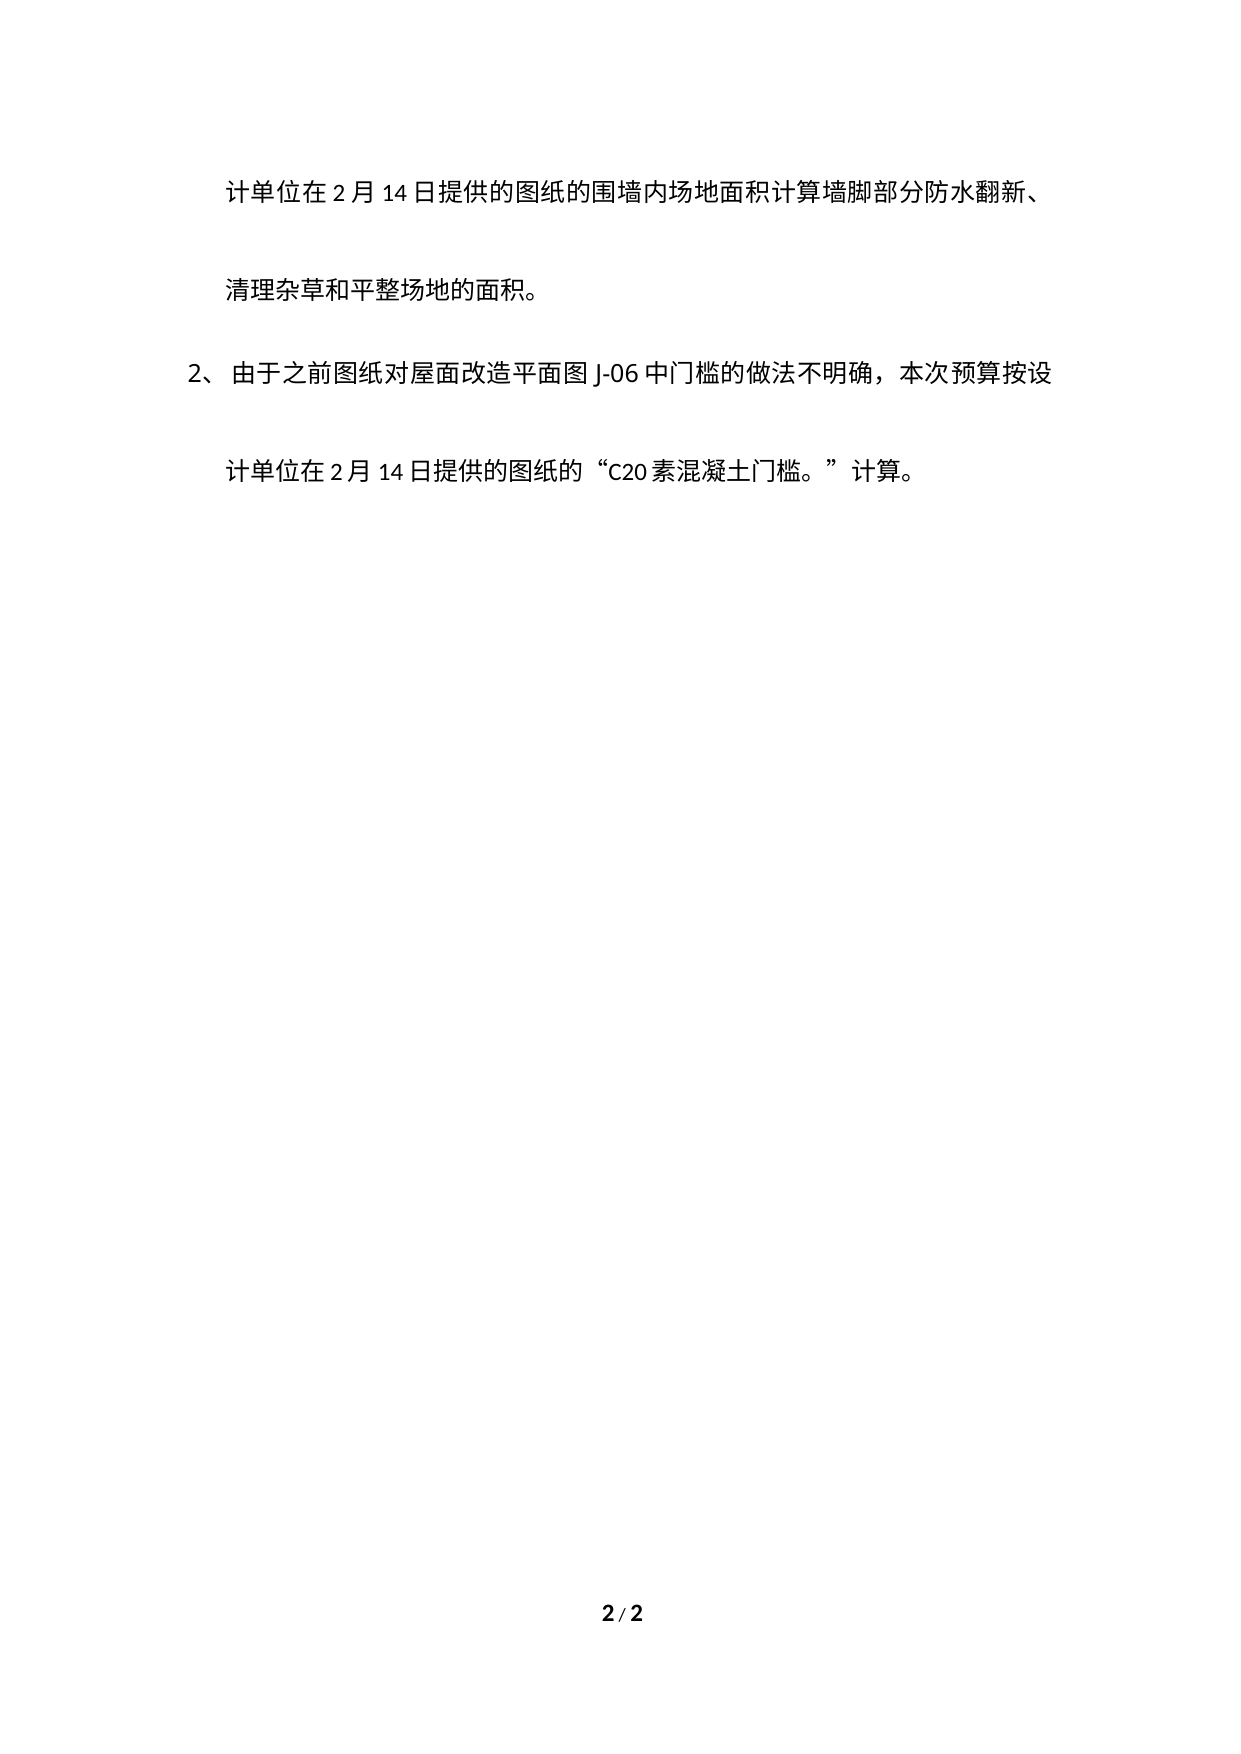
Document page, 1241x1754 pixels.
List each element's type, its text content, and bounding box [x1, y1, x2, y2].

list 由于之前图纸对屋面改造平面图 J-06中门槛的做法不明确，本次预算按设计单位在2月14日提供的图纸的“C20素混凝土门槛。”计算。 [187, 339, 1053, 502]
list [187, 158, 1053, 321]
